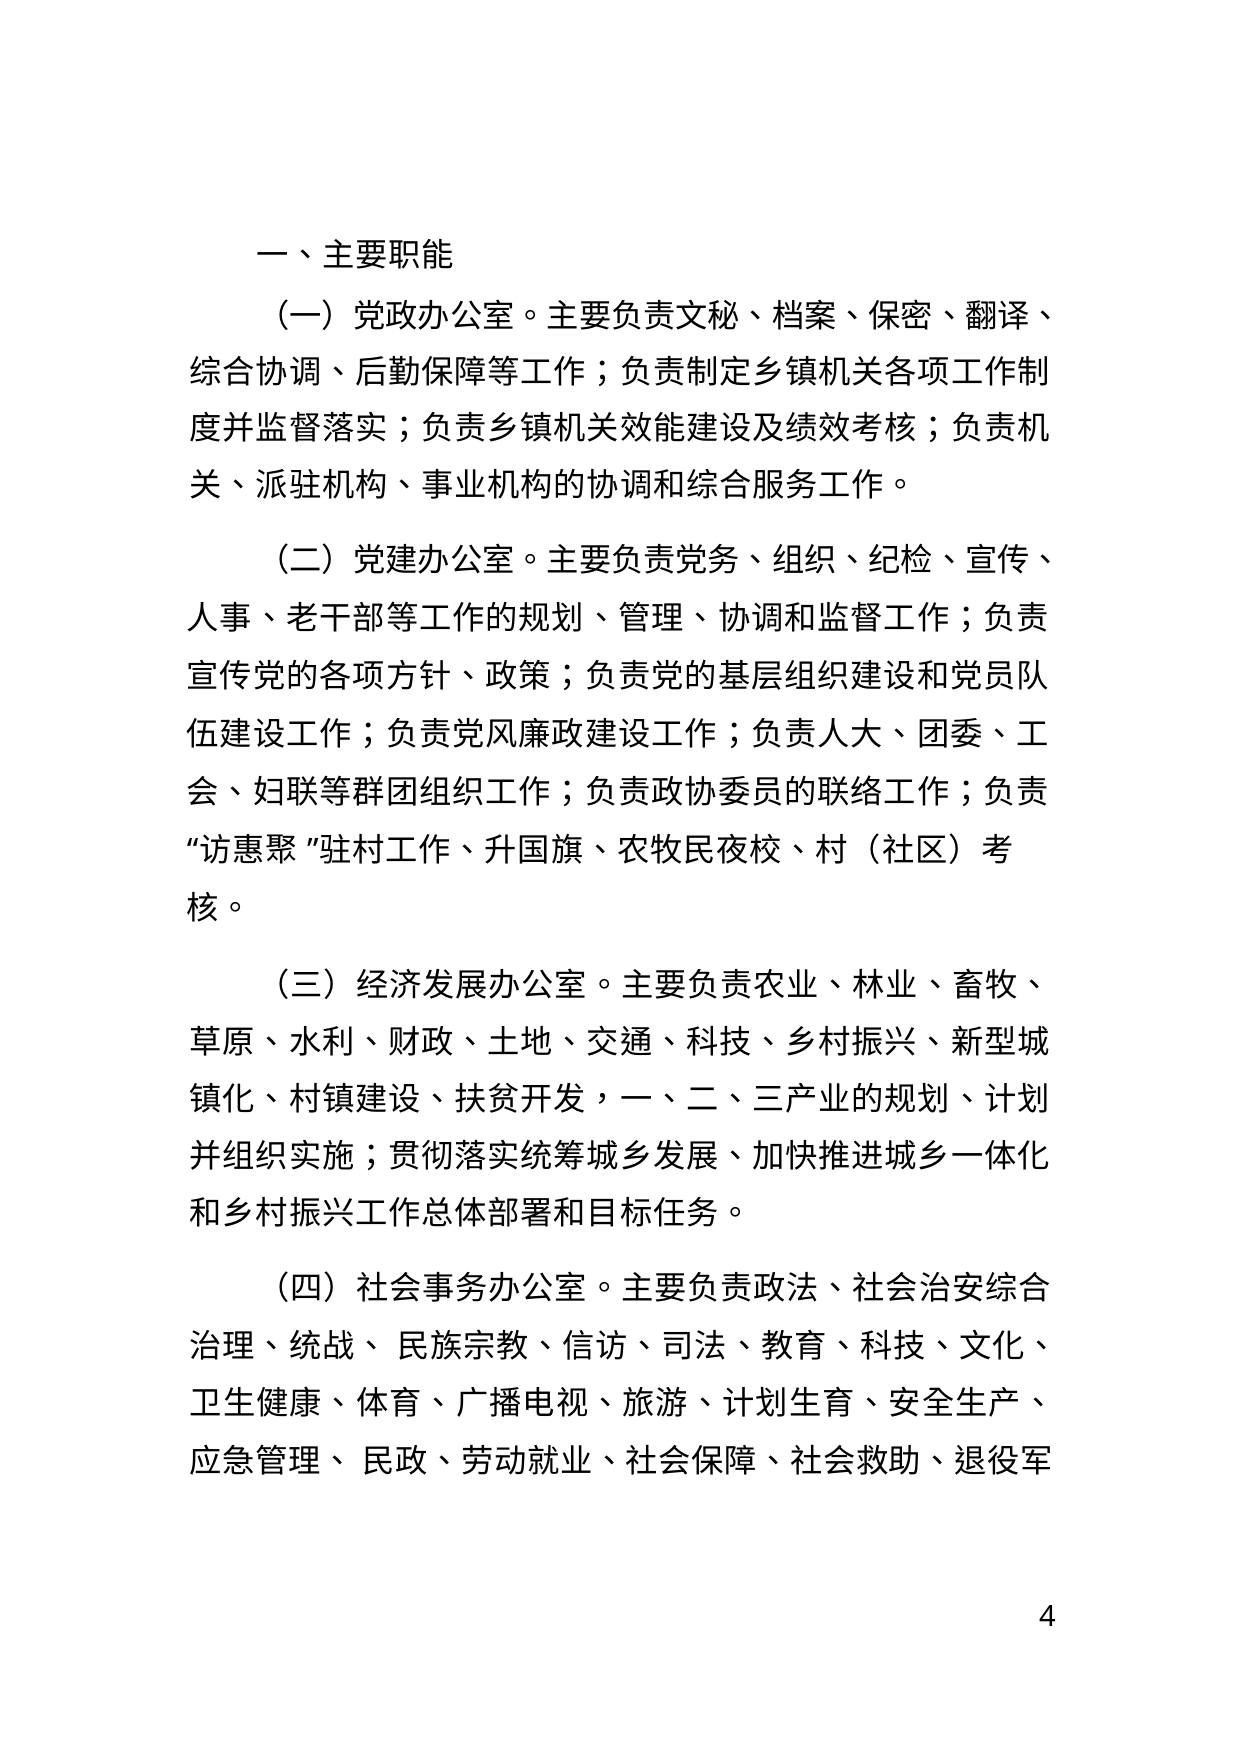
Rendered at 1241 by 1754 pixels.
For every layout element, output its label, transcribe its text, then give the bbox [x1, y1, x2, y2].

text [189, 1265, 1064, 1482]
text 一、主要职能 [256, 233, 1064, 275]
text （一）党政办公室。主要负责文秘、档案、保密、翻译、 综合协调、后勤保障等工作；负责制定乡镇机关各项工作制 度并监督落实；负责乡镇机关效能建设及绩效考核；负责机 关、派驻机构、事业机构的协调和综合服务工作。 [189, 293, 1063, 505]
text （三）经济发展办公室。主要负责农业、林业、畜牧、 草原、水利、财政、土地、交通、科技、乡村振兴、新型城 镇化、村镇建设、扶贫开发，一、二、三产业的规划、计划 并组织实施；贯彻落实统筹城乡发展、加快推进城乡一体化 和乡村振兴工作总体部署和目标任务。 [189, 962, 1053, 1234]
text （二）党建办公室。主要负责党务、组织、纪检、宣传、 人事、老干部等工作的规划、管理、协调和监督工作；负责 宣传党的各项方针、政策；负责党的基层组织建设和党员队 伍建设工作；负责党风廉政建设工作；负责人大、团委、工 会、妇联等群团组织工作；负责政协委员的联络工作；负责 “访惠聚 ”驻村工作、升国旗、农牧民夜校、村（社区）考 核。 [187, 537, 1063, 929]
